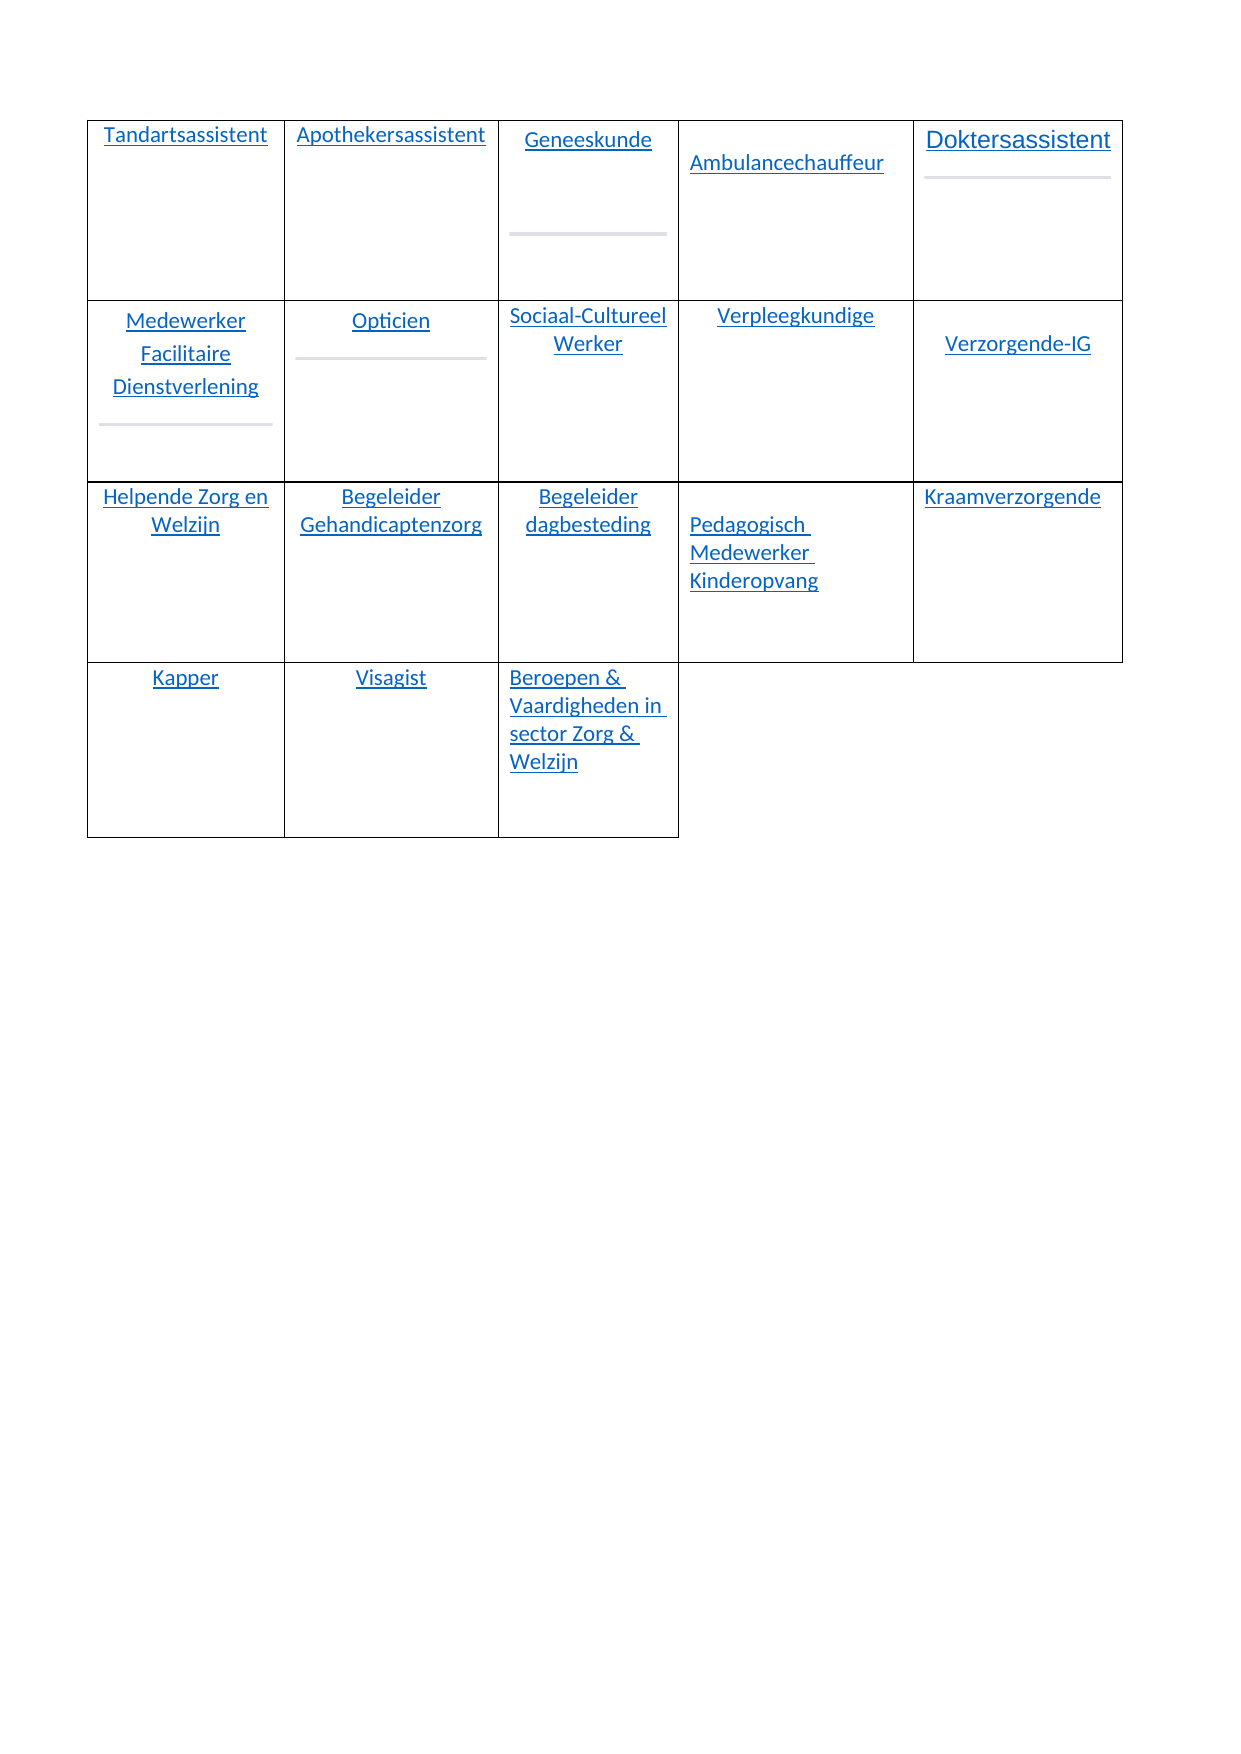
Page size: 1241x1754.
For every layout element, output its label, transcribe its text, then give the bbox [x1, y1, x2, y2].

table_cell Medewerker Facilitaire Dienstverlening [88, 301, 284, 481]
table_cell Helpende Zorg en Welzijn [88, 483, 284, 662]
table_header Geneeskunde [499, 121, 678, 300]
table_cell Begeleider Gehandicaptenzorg [285, 483, 498, 662]
table_cell Visagist [285, 663, 498, 837]
table_cell Kraamverzorgende [914, 483, 1122, 662]
table_cell Kapper [88, 663, 284, 837]
table_header Ambulancechauffeur [679, 121, 913, 300]
table_cell Begeleider dagbesteding [499, 483, 678, 662]
table_cell Verpleegkundige [679, 301, 913, 481]
table_cell Sociaal-Cultureel Werker [499, 301, 678, 481]
table_cell Verzorgende-IG [914, 301, 1122, 481]
table_header Tandartsassistent [88, 121, 284, 300]
table_cell Pedagogisch Medewerker Kinderopvang [679, 483, 913, 662]
table_cell Beroepen & Vaardigheden in sector Zorg & Welzijn [499, 663, 678, 837]
table_header Apothekersassistent [285, 121, 498, 300]
table_cell Opticien [285, 301, 498, 481]
table_header Doktersassistent [914, 121, 1122, 300]
